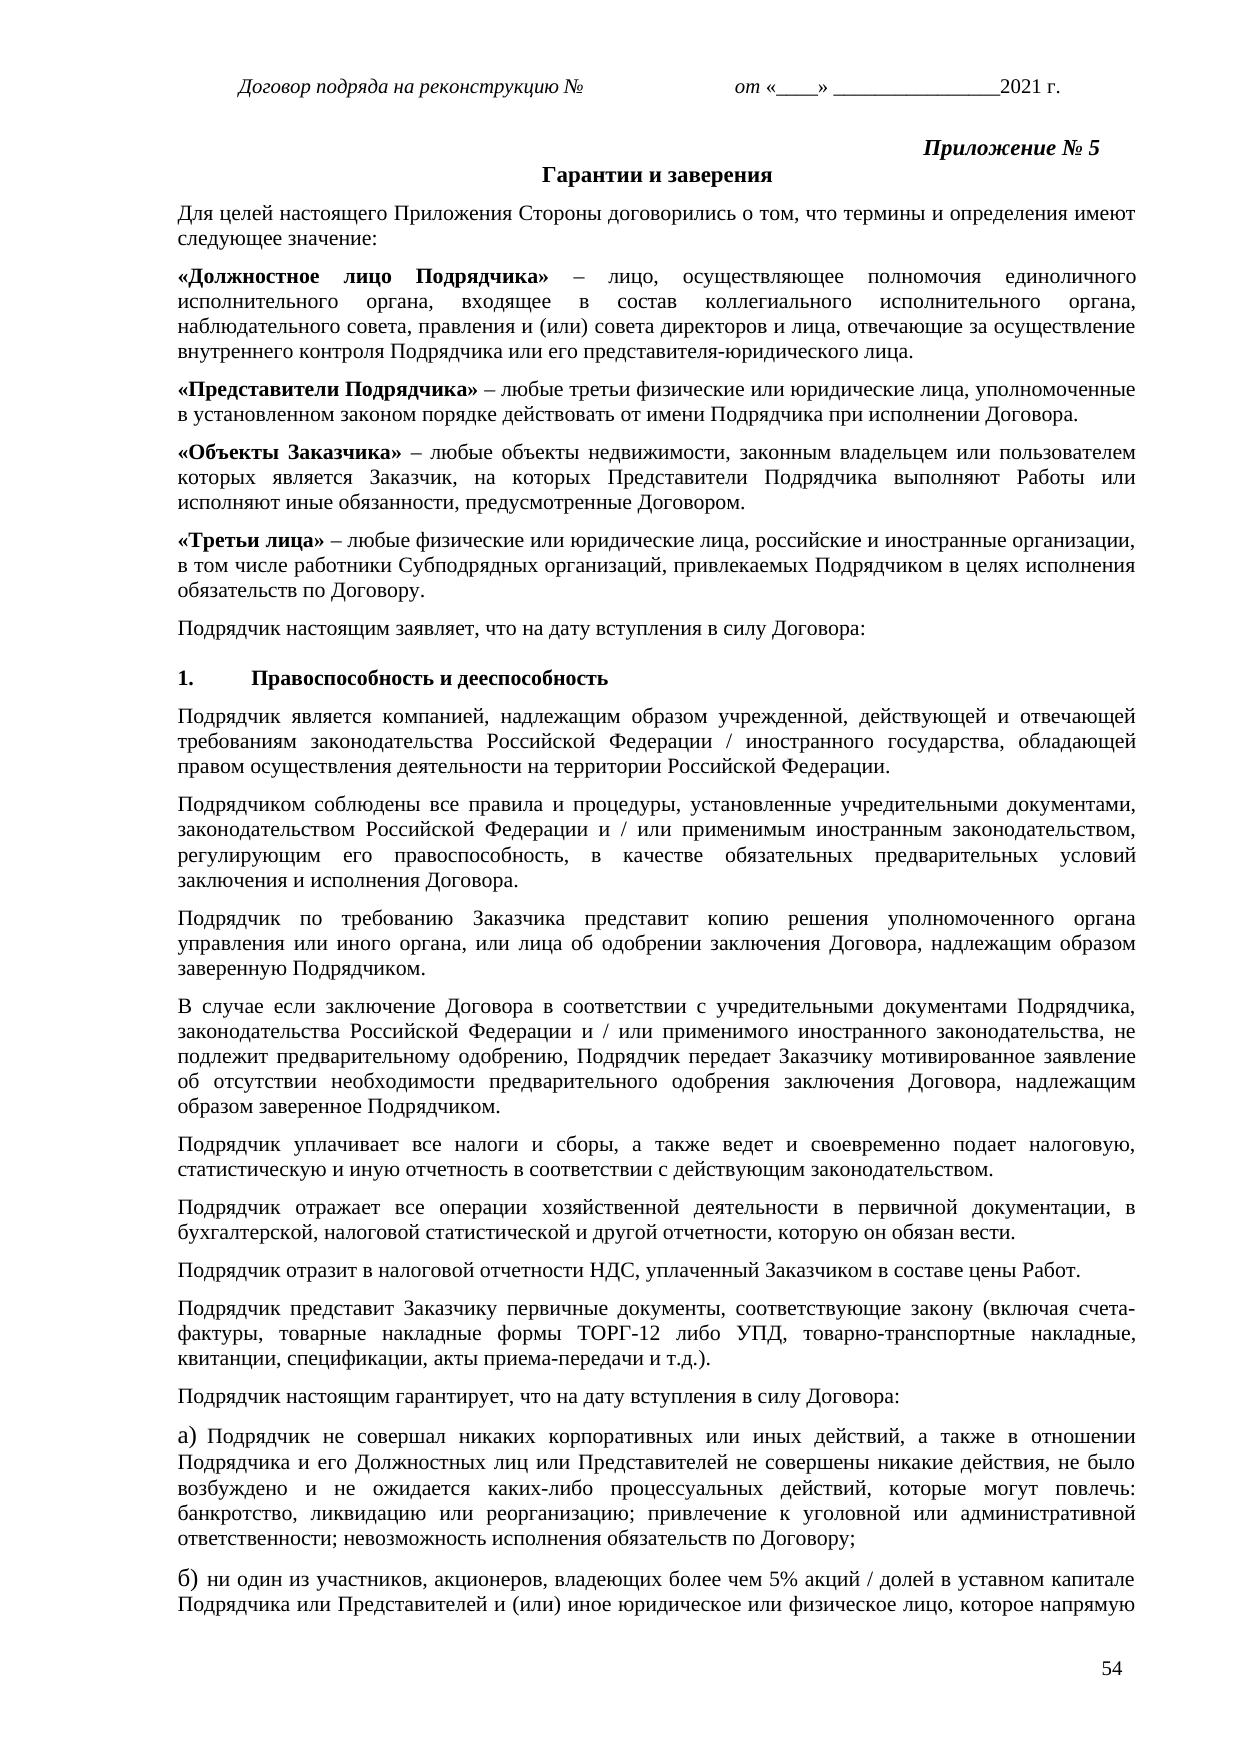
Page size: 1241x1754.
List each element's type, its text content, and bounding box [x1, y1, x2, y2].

text Подрядчик по требованию Заказчика представит копию решения уполномоченного органа управления или иного органа, или лица об одобрении заключения Договора, надлежащим образом заверенную Подрядчиком. [177, 904, 1137, 980]
list Правоспособность и дееспособность [177, 665, 1137, 691]
list Приложение № 5 Гарантии и заверения [177, 134, 1137, 187]
text Подрядчик настоящим гарантирует, что на дату вступления в силу Договора: [177, 1383, 1137, 1408]
text Подрядчик отражает все операции хозяйственной деятельности в первичной документации, в бухгалтерской, налоговой статистической и другой отчетности, которую он обязан вести. [177, 1194, 1137, 1244]
text Подрядчик уплачивает все налоги и сборы, а также ведет и своевременно подает налоговую, статистическую и иную отчетность в соответствии с действующим законодательством. [177, 1131, 1137, 1182]
list Подрядчик не совершал никаких корпоративных или иных действий, а также в отношении Подрядчика и его Должностных лиц или Представителей не совершены никакие действия, не было возбуждено и не ожидается каких-либо процессуальных действий, которые могут повлечь: банкротство, ликвидацию или реорганизацию; привлечение к уголовной или административной ответственности; невозможность исполнения обязательств по Договору; [177, 1421, 1137, 1550]
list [177, 1563, 1137, 1617]
text «Объекты Заказчика» – любые объекты недвижимости, законным владельцем или пользователем которых является Заказчик, на которых Представители Подрядчика выполняют Работы или исполняют иные обязанности, предусмотренные Договором. [177, 439, 1137, 514]
text Подрядчик представит Заказчику первичные документы, соответствующие закону (включая счета-фактуры, товарные накладные формы ТОРГ-12 либо УПД, товарно-транспортные накладные, квитанции, спецификации, акты приема-передачи и т.д.). [177, 1295, 1137, 1370]
text В случае если заключение Договора в соответствии с учредительными документами Подрядчика, законодательства Российской Федерации и / или применимого иностранного законодательства, не подлежит предварительному одобрению, Подрядчик передает Заказчику мотивированное заявление об отсутствии необходимости предварительного одобрения заключения Договора, надлежащим образом заверенное Подрядчиком. [177, 993, 1137, 1119]
text «Представители Подрядчика» – любые третьи физические или юридические лица, уполномоченные в установленном законом порядке действовать от имени Подрядчика при исполнении Договора. [177, 376, 1137, 426]
text Подрядчик является компанией, надлежащим образом учрежденной, действующей и отвечающей требованиям законодательства Российской Федерации / иностранного государства, обладающей правом осуществления деятельности на территории Российской Федерации. [177, 703, 1137, 779]
text Подрядчиком соблюдены все правила и процедуры, установленные учредительными документами, законодательством Российской Федерации и / или применимым иностранным законодательством, регулирующим его правоспособность, в качестве обязательных предварительных условий заключения и исполнения Договора. [177, 791, 1137, 892]
text Для целей настоящего Приложения Стороны договорились о том, что термины и определения имеют следующее значение: [177, 200, 1137, 250]
text «Должностное лицо Подрядчика» – лицо, осуществляющее полномочия единоличного исполнительного органа, входящее в состав коллегиального исполнительного органа, наблюдательного совета, правления и (или) совета директоров и лица, отвечающие за осуществление внутреннего контроля Подрядчика или его представителя-юридического лица. [177, 263, 1137, 363]
text Подрядчик настоящим заявляет, что на дату вступления в силу Договора: [177, 615, 1137, 640]
text Подрядчик отразит в налоговой отчетности НДС, уплаченный Заказчиком в составе цены Работ. [177, 1257, 1137, 1282]
text «Третьи лица» – любые физические или юридические лица, российские и иностранные организации, в том числе работники Субподрядных организаций, привлекаемых Подрядчиком в целях исполнения обязательств по Договору. [177, 527, 1137, 603]
